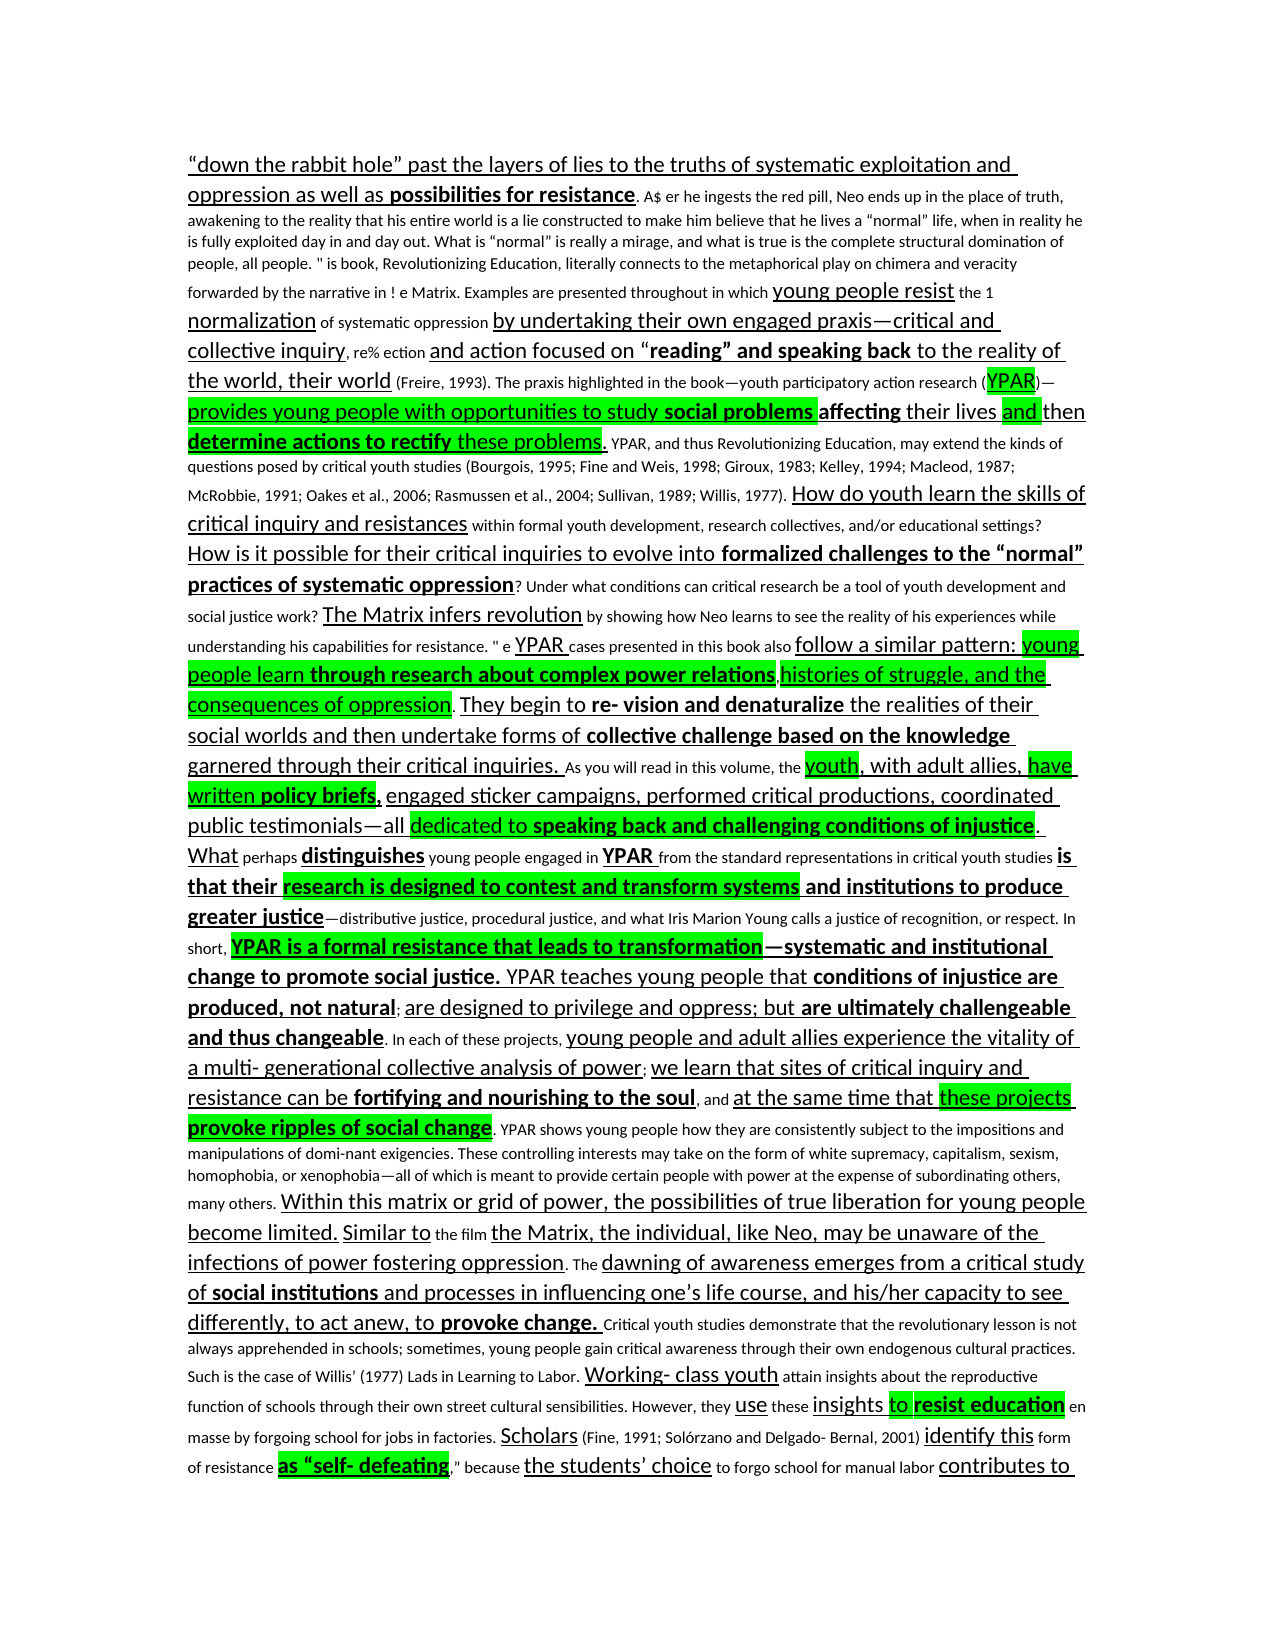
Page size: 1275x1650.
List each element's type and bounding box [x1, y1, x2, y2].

text [187, 150, 1087, 1479]
